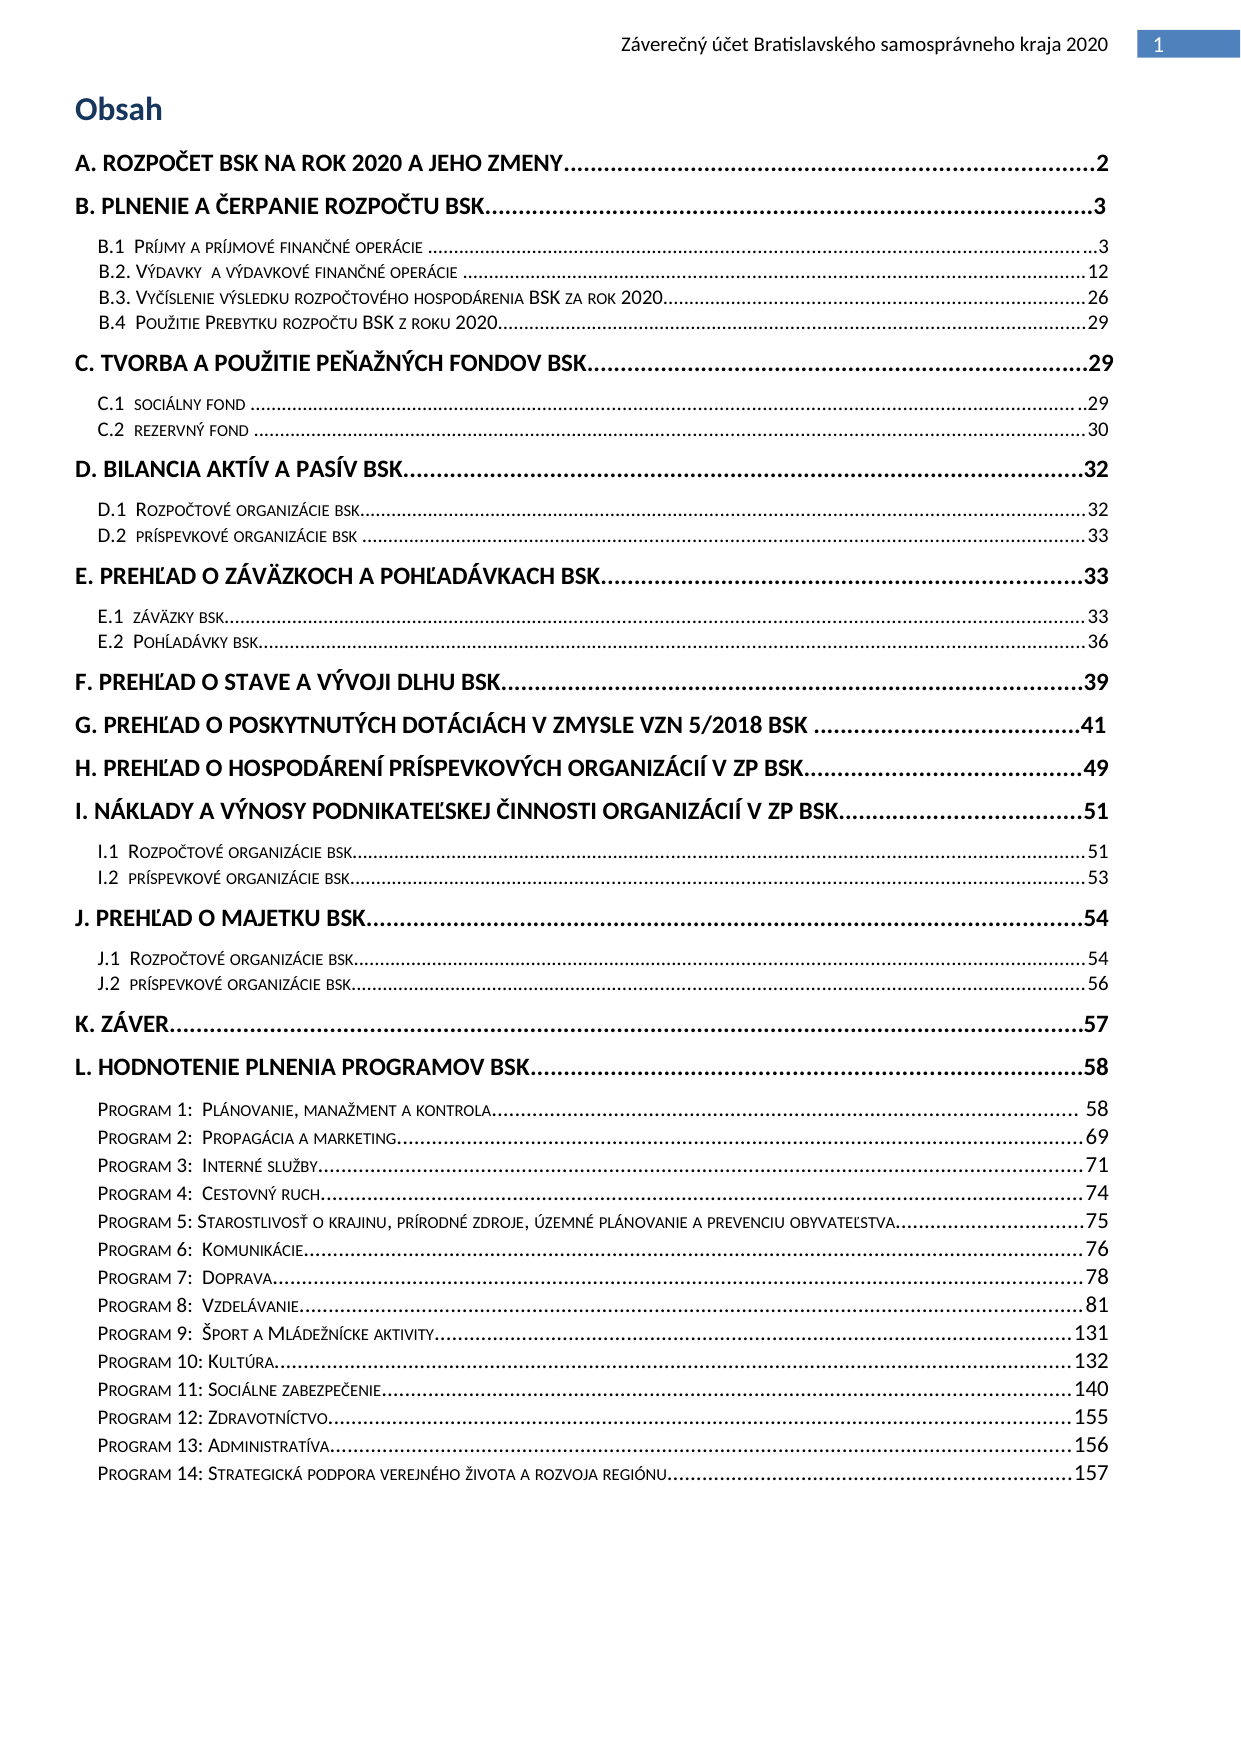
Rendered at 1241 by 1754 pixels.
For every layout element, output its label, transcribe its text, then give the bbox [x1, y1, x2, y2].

text D.2 príspevkové organizácie bsk 33 [97, 522, 1165, 547]
text G. Prehľad O POSKYTNUTÝCH DOTÁCIÁCH V ZMYSLE VZN 5/2018 BSK ........................................41 [75, 709, 1165, 740]
text J.1 Rozpočtové organizácie bsk 54 [97, 945, 1165, 970]
text C.1 sociálny fond ..29 [97, 390, 1165, 416]
text D. Bilancia aktív a pasív BSK 32 [75, 454, 1165, 484]
text Program 3: Interné služby 71 [97, 1150, 1165, 1178]
text Program 6: Komunikácie 76 [97, 1234, 1165, 1262]
text B.2. Výdavky a výdavkové finančné operácie 12 [75, 258, 1165, 284]
text Program 5: Starostlivosť o krajinu, prírodné zdroje, územné plánovanie a prevenciu obyvateľstva 75 [97, 1206, 1165, 1234]
text Program 13: Administratíva 156 [97, 1430, 1165, 1458]
text A. rozpočet BSK na rok 2020 a jeho zmeny 2 [75, 147, 1165, 178]
text I.2 príspevkové organizácie bsk 53 [97, 864, 1165, 889]
text Program 8: Vzdelávanie 81 [97, 1290, 1165, 1318]
text I. Náklady a výnosy podnikateľskej činnosti organizácií v zP BSK 51 [75, 795, 1165, 826]
text F. Prehľad o stave a vývoji dlhu BSK 39 [75, 666, 1165, 697]
text Program 12: Zdravotníctvo 155 [97, 1402, 1165, 1430]
text J.2 príspevkové organizácie bsk 56 [97, 970, 1165, 996]
text Program 14: Strategická podpora verejného života a rozvoja regiónu 157 [97, 1458, 1165, 1486]
subtitle Obsah [75, 88, 1165, 128]
text Program 7: Doprava 78 [97, 1262, 1165, 1290]
text B.4 Použitie Prebytku rozpočtu BSK z roku 2020 29 [75, 309, 1165, 335]
text B.1 Príjmy a príjmové finančné operácie ...3 [97, 233, 1165, 258]
text Program 2: Propagácia a marketing 69 [97, 1122, 1165, 1150]
text I.1 Rozpočtové organizácie bsk 51 [97, 838, 1165, 864]
text c. Tvorba a použitie peňažných fondov BSK...........................................................................29 [75, 347, 1165, 378]
text Program 10: Kultúra 132 [97, 1346, 1165, 1374]
text E.2 Pohĺadávky bsk 36 [97, 628, 1165, 654]
text Program 1: Plánovanie, manažment a kontrola 58 [97, 1094, 1165, 1122]
text B. Plnenie a čerpanie rozpočtu BSK...........................................................................................3 [75, 190, 1165, 221]
text H. Prehľad o hospodárení príspevkových organizácií v zP BSK 49 [75, 752, 1165, 783]
text L. Hodnotenie plnenia programov BSK ......................58 [75, 1051, 1165, 1082]
text Program 4: Cestovný ruch 74 [97, 1178, 1165, 1206]
text B.3. Vyčíslenie výsledku rozpočtového hospodárenia BSK za rok 2020 26 [75, 284, 1165, 309]
text E.1 záväzky bsk 33 [97, 603, 1165, 628]
text K. Záver 57 [75, 1008, 1165, 1039]
text Program 11: Sociálne zabezpečenie 140 [97, 1374, 1165, 1402]
text D.1 Rozpočtové organizácie bsk 32 [97, 497, 1165, 522]
text J. Prehľad o majetku BSK 54 [75, 902, 1165, 932]
text C.2 rezervný fond 30 [97, 416, 1165, 441]
text E. Prehľad o záväzkoch a pohľadávkach BSK 33 [75, 560, 1165, 591]
text Program 9: Šport a Mládežnícke aktivity 131 [97, 1318, 1165, 1346]
